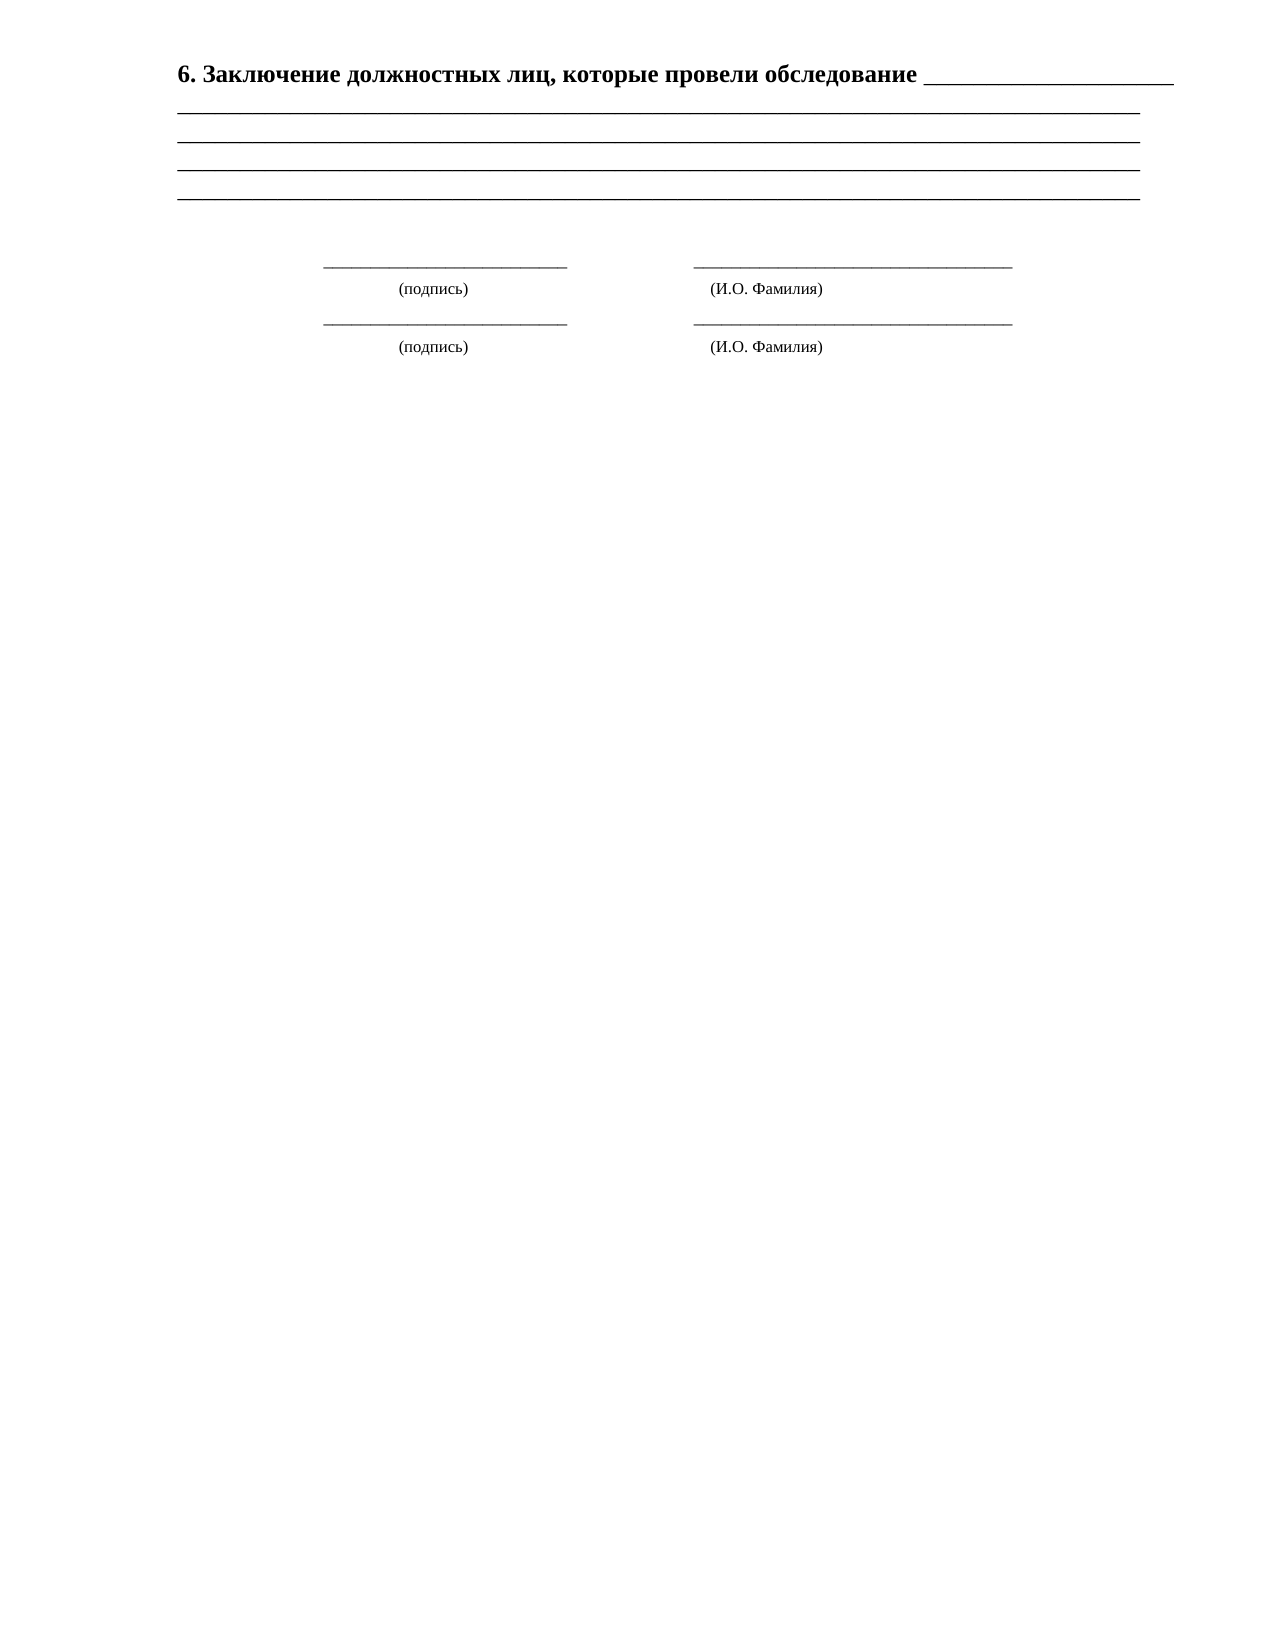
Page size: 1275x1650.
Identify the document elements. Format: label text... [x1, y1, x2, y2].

text __________________________ __________________________________ [249, 306, 1186, 328]
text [177, 117, 1186, 145]
text 6. Заключение должностных лиц, которые провели обследование ____________________ [177, 59, 1186, 88]
text (подпись) (И.О. Фамилия) [177, 279, 1186, 298]
text _____________________________________________________________________________ [177, 174, 1186, 203]
text (подпись) (И.О. Фамилия) [177, 337, 1186, 356]
text __________________________ __________________________________ [249, 249, 1186, 270]
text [177, 88, 1186, 117]
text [177, 145, 1186, 174]
